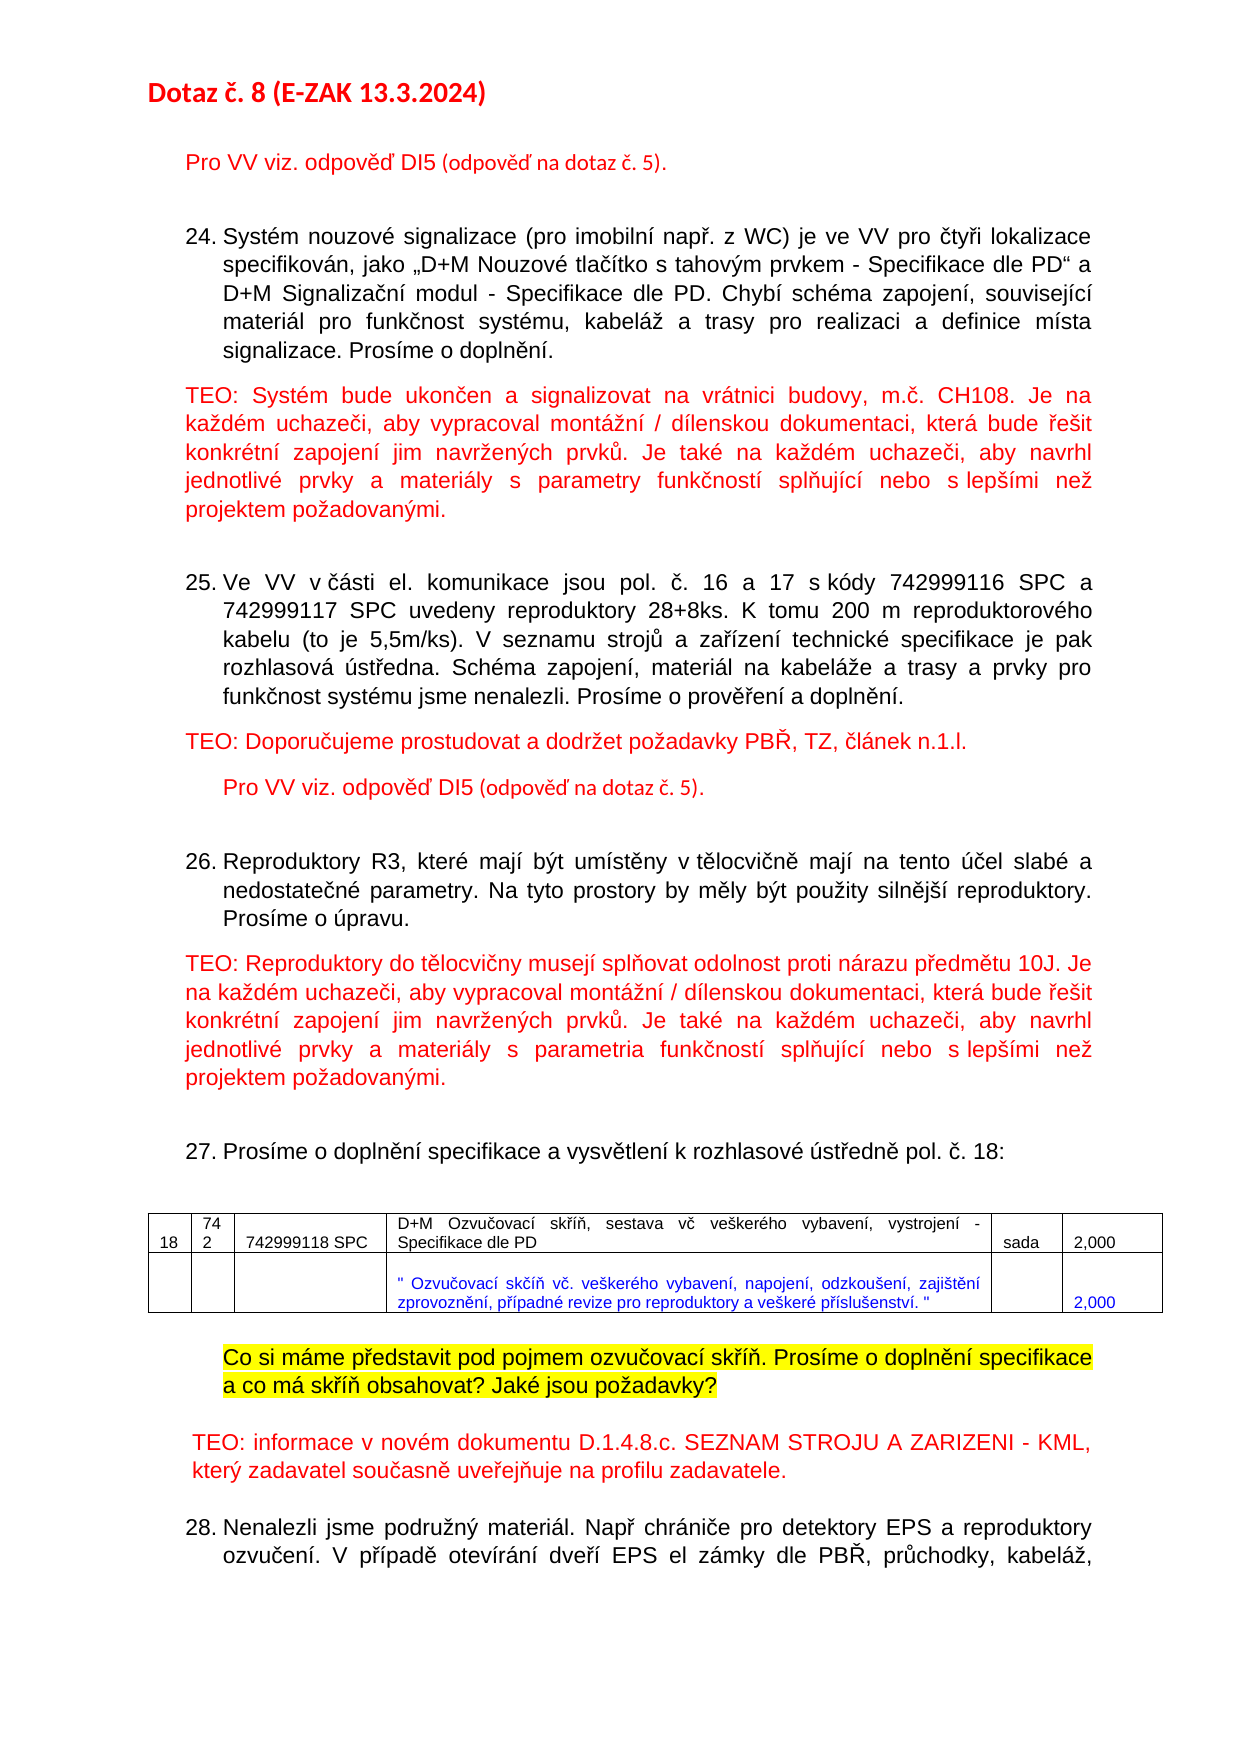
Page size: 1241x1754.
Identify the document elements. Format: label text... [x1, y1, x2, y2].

list Systém nouzové signalizace (pro imobilní např. z WC) je ve VV pro čtyři lokalizace specifikován, jako „D+M Nouzové tlačítko s tahovým prvkem - Specifikace dle PD“ a D+M Signalizační modul - Specifikace dle PD. Chybí schéma zapojení, související materiál pro funkčnost systému, kabeláž a trasy pro realizaci a definice místa signalizace. Prosíme o doplnění. [185, 223, 1093, 363]
list Reproduktory R3, které mají být umístěny v tělocvičně mají na tento účel slabé a nedostatečné parametry. Na tyto prostory by měly být použity silnější reproduktory. Prosíme o úpravu. [185, 848, 1093, 932]
text Co si máme představit pod pojmem ozvučovací skříň. Prosíme o doplnění specifikace a co má skříň obsahovat? Jaké jsou požadavky? [223, 1370, 1093, 1398]
table_header 2,000 [1063, 1214, 1162, 1252]
text TEO: Reproduktory do tělocvičny musejí splňovat odolnost proti nárazu předmětu 10J. Je na každém uchazeči, aby vypracoval montážní / dílenskou dokumentaci, která bude řešit konkrétní zapojení jim navržených prvků. Je také na každém uchazeči, aby navrhl jednotlivé prvky a materiály s parametria funkčností splňující nebo s lepšími než projektem požadovanými. [185, 950, 1093, 1090]
table_cell 2,000 [1063, 1253, 1162, 1312]
list Ve VV v části el. komunikace jsou pol. č. 16 a 17 s kódy 742999116 SPC a 742999117 SPC uvedeny reproduktory 28+8ks. K tomu 200 m reproduktorového kabelu (to je 5,5m/ks). V seznamu strojů a zařízení technické specifikace je pak rozhlasová ústředna. Schéma zapojení, materiál na kabeláže a trasy a prvky pro funkčnost systému jsme nenalezli. Prosíme o prověření a doplnění. [185, 569, 1093, 709]
table_header D+M Ozvučovací skříň, sestava vč veškerého vybavení, vystrojení - Specifikace dle PD [387, 1214, 991, 1252]
table_cell [192, 1253, 234, 1312]
text Pro VV viz. odpověď DI5 (odpověď na dotaz č. 5). [185, 148, 1093, 176]
list Prosíme o doplnění specifikace a vysvětlení k rozhlasové ústředně pol. č. 18: [185, 1138, 1093, 1164]
table_header 18 [149, 1214, 191, 1252]
table_cell [235, 1253, 386, 1312]
text TEO: Systém bude ukončen a signalizovat na vrátnici budovy, m.č. CH108. Je na každém uchazeči, aby vypracoval montážní / dílenskou dokumentaci, která bude řešit konkrétní zapojení jim navržených prvků. Je také na každém uchazeči, aby navrhl jednotlivé prvky a materiály s parametry funkčností splňující nebo s lepšími než projektem požadovanými. [185, 382, 1093, 522]
text TEO: informace v novém dokumentu D.1.4.8.c. SEZNAM STROJU A ZARIZENI - KML, který zadavatel současně uveřejňuje na profilu zadavatele. [192, 1429, 1093, 1483]
table_cell [149, 1253, 191, 1312]
table_header 742 [192, 1214, 234, 1252]
text TEO: Doporučujeme prostudovat a dodržet požadavky PBŘ, TZ, článek n.1.l. [185, 728, 1093, 754]
text Pro VV viz. odpověď DI5 (odpověď na dotaz č. 5). [185, 773, 1093, 801]
table_cell " Ozvučovací skčíň vč. veškerého vybavení, napojení, odzkoušení, zajištění zprovoznění, případné revize pro reproduktory a veškeré příslušenství. " [387, 1253, 991, 1312]
table_header 742999118 SPC [235, 1214, 386, 1252]
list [185, 1514, 1093, 1569]
table_header sada [992, 1214, 1062, 1252]
table_cell [992, 1253, 1062, 1312]
